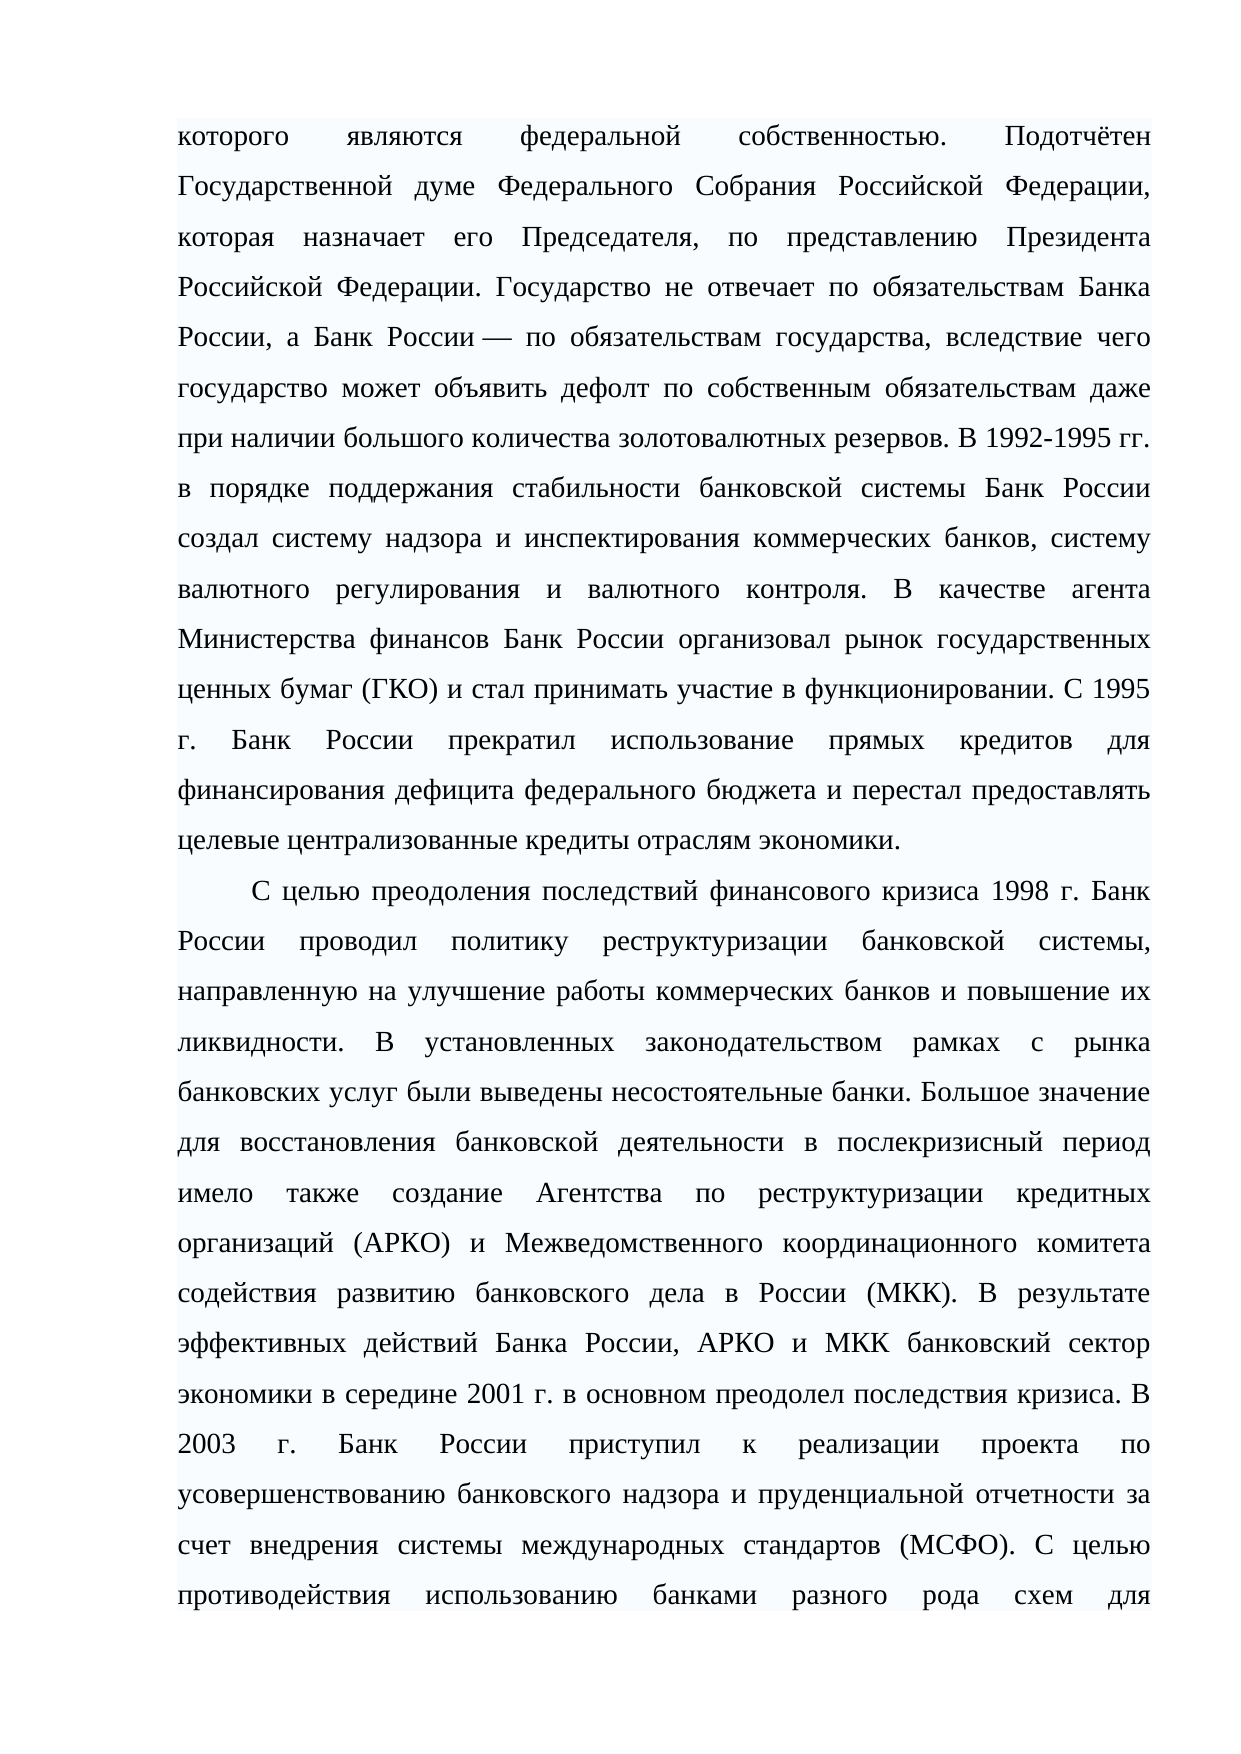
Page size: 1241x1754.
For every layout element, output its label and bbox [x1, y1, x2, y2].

text [177, 118, 1152, 856]
text [177, 873, 1152, 1611]
